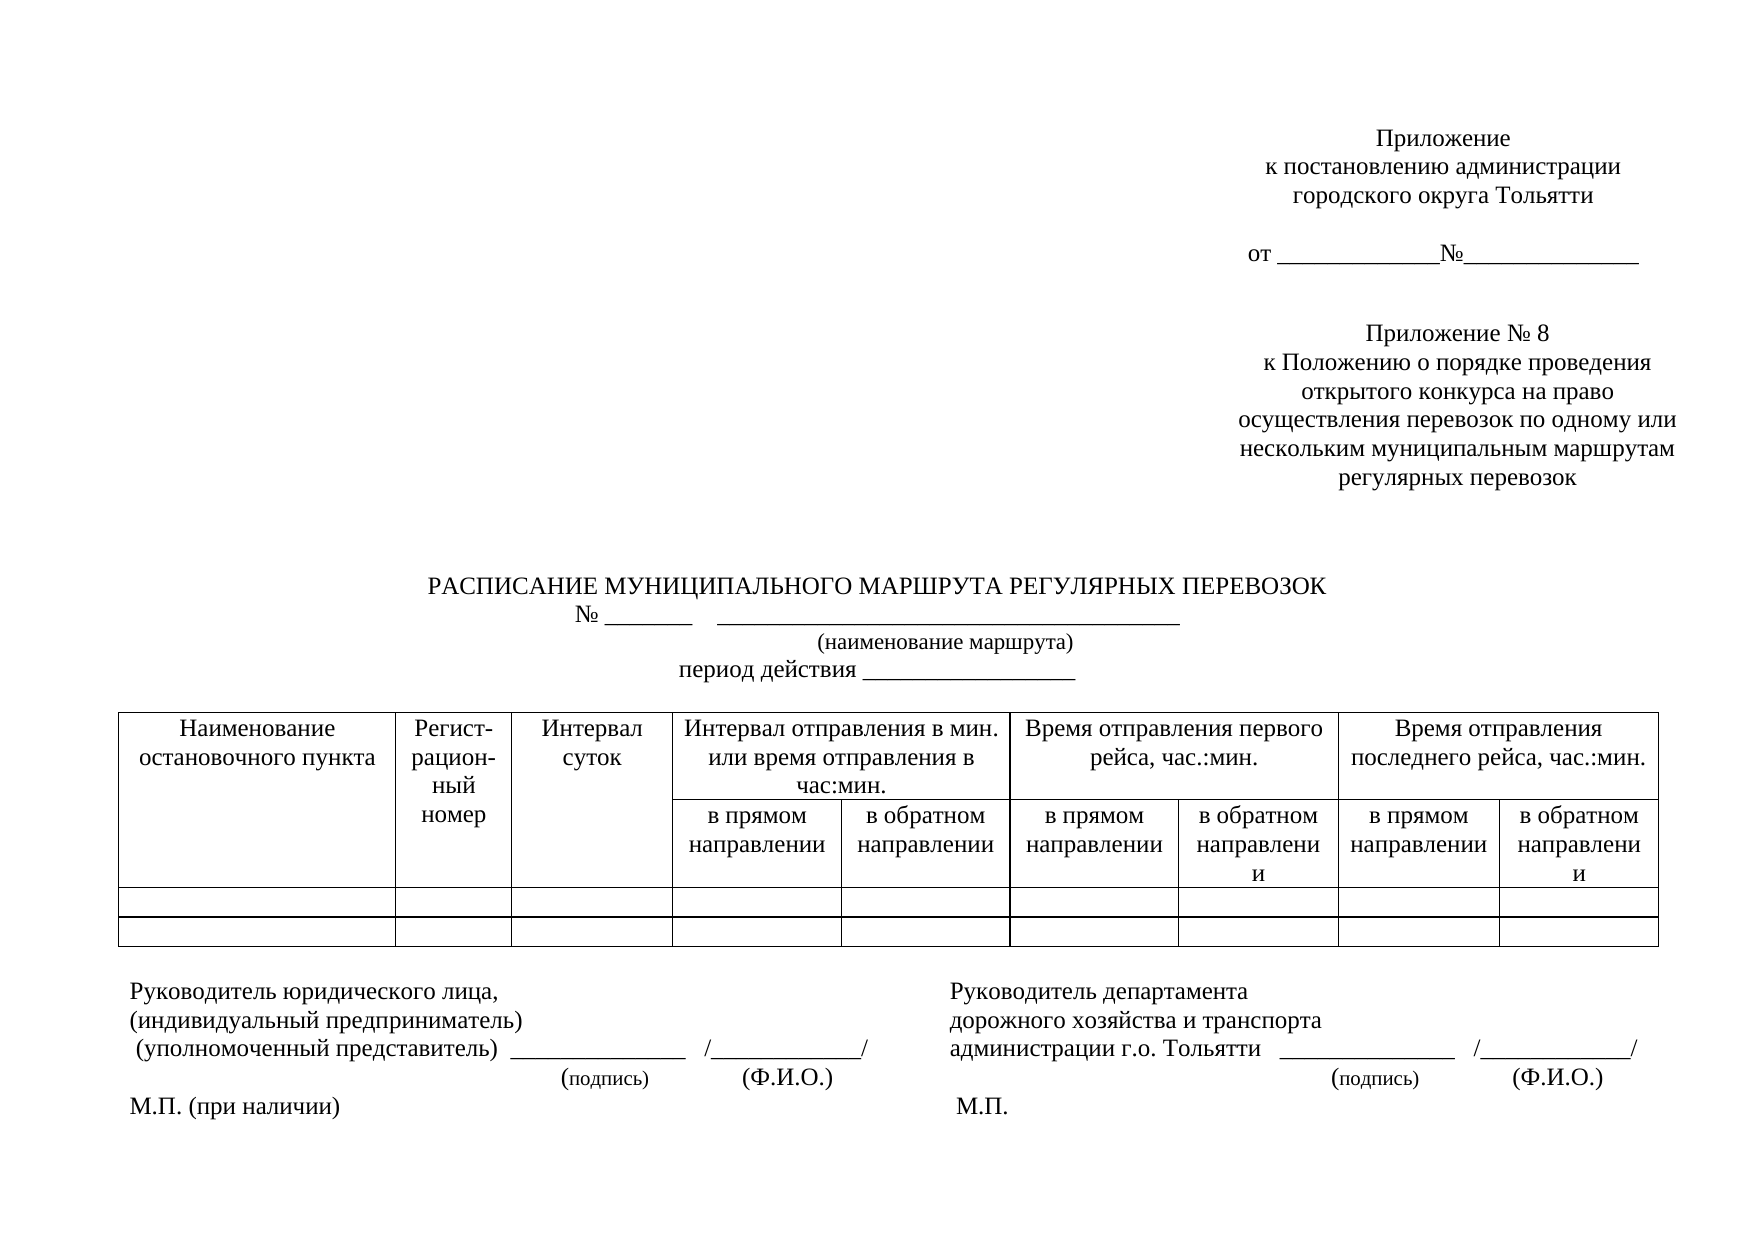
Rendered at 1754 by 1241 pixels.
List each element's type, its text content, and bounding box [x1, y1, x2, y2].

table_cell [1500, 888, 1658, 916]
table_cell в обратном направлении [842, 800, 1009, 887]
table_cell [396, 888, 511, 916]
table_header Интервал отправления в мин. или время отправления в час:мин. [673, 713, 1009, 799]
table_cell [119, 888, 395, 916]
table_cell [1011, 918, 1178, 946]
table_header Регист-рацион-ный номер [396, 713, 511, 887]
table_cell в обратном направлении [1500, 800, 1658, 887]
table_cell [1339, 918, 1499, 946]
table_header Интервал суток [512, 713, 672, 887]
table_header Руководитель юридического лица, (индивидуальный предприниматель) (уполномоченный представитель) ______________ /____________/ (подпись) (Ф.И.О.) М.П. (при наличии) [118, 976, 888, 1120]
table_cell в прямом направлении [1011, 800, 1178, 887]
table_cell [1011, 888, 1178, 916]
table_cell [842, 888, 1009, 916]
table_cell [1500, 918, 1658, 946]
table_header Руководитель департамента дорожного хозяйства и транспорта администрации г.о. Тольятти ______________ /____________/ (подпись) (Ф.И.О.) М.П. [888, 976, 1658, 1120]
table_header Наименование остановочного пункта [119, 713, 395, 887]
table_cell [1339, 888, 1499, 916]
table_cell в прямом направлении [673, 800, 841, 887]
table_cell [396, 918, 511, 946]
table_header Время отправления первого рейса, час.:мин. [1011, 713, 1338, 799]
text период действия _________________ [118, 654, 1636, 683]
table_header Время отправления последнего рейса, час.:мин. [1339, 713, 1658, 799]
table_cell [119, 918, 395, 946]
text № _______ _____________________________________ [118, 599, 1636, 628]
table_cell [1179, 888, 1338, 916]
table_cell [842, 918, 1009, 946]
table_cell в прямом направлении [1339, 800, 1499, 887]
table_cell [512, 888, 672, 916]
text РАСПИСАНИЕ МУНИЦИПАЛЬНОГО МАРШРУТА РЕГУЛЯРНЫХ ПЕРЕВОЗОК [118, 571, 1636, 599]
table_cell [512, 918, 672, 946]
table_cell в обратном направлении [1179, 800, 1338, 887]
table_cell [673, 918, 841, 946]
text (наименование маршрута) [118, 628, 1636, 654]
table_cell [673, 888, 841, 916]
table_cell [1179, 918, 1338, 946]
